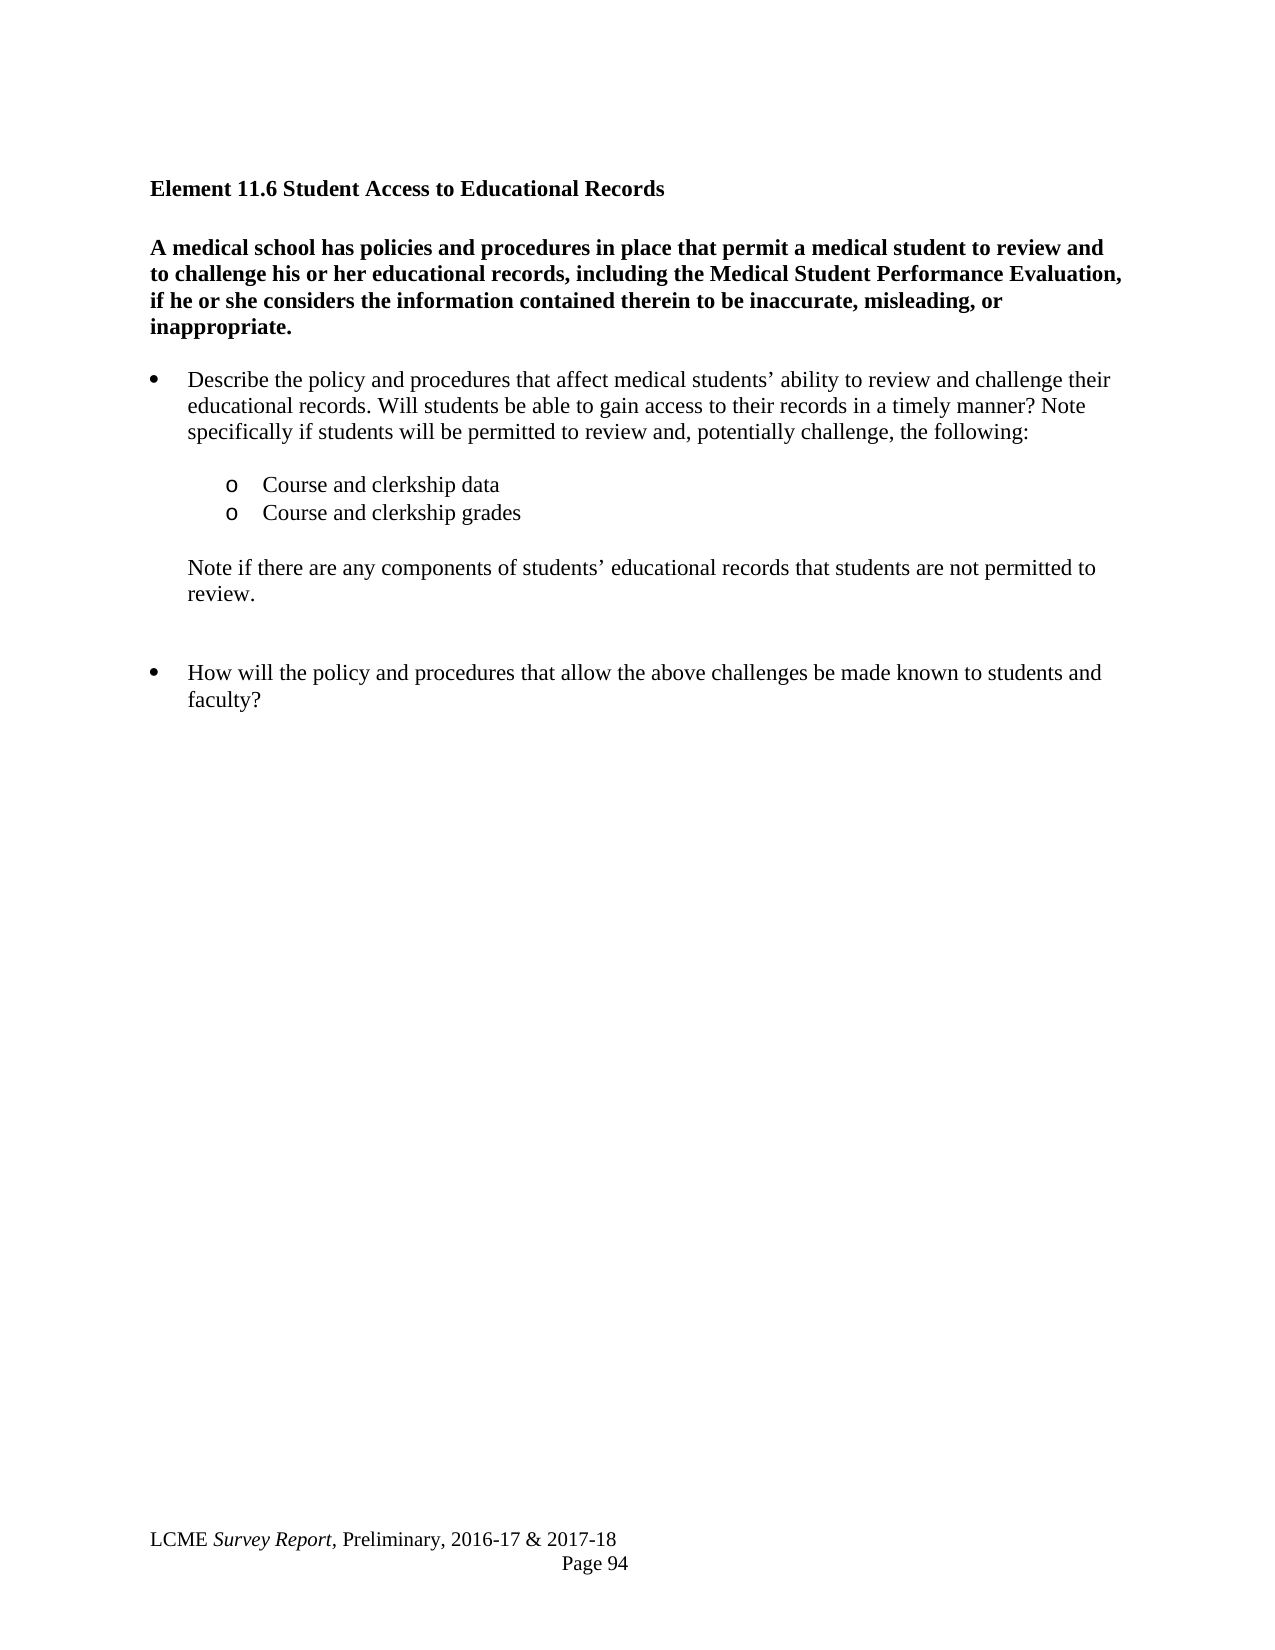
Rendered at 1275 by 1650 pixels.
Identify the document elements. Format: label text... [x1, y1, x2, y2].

list Describe the policy and procedures that affect medical students’ ability to review and challenge their educational records. Will students be able to gain access to their records in a timely manner? Note specifically if students will be permitted to review and, potentially challenge, the following: [150, 366, 1125, 445]
subtitle Element 11.6 Student Access to Educational Records [150, 175, 1125, 201]
list How will the policy and procedures that allow the above challenges be made known to students and faculty? [150, 659, 1125, 712]
list Course and clerkship grades [225, 499, 1125, 528]
list Course and clerkship data [225, 471, 1125, 499]
text Note if there are any components of students’ educational records that students are not permitted to review. [187, 554, 1125, 607]
text A medical school has policies and procedures in place that permit a medical student to review and to challenge his or her educational records, including the Medical Student Performance Evaluation, if he or she considers the information contained therein to be inaccurate, misleading, or inappropriate. [150, 234, 1125, 339]
